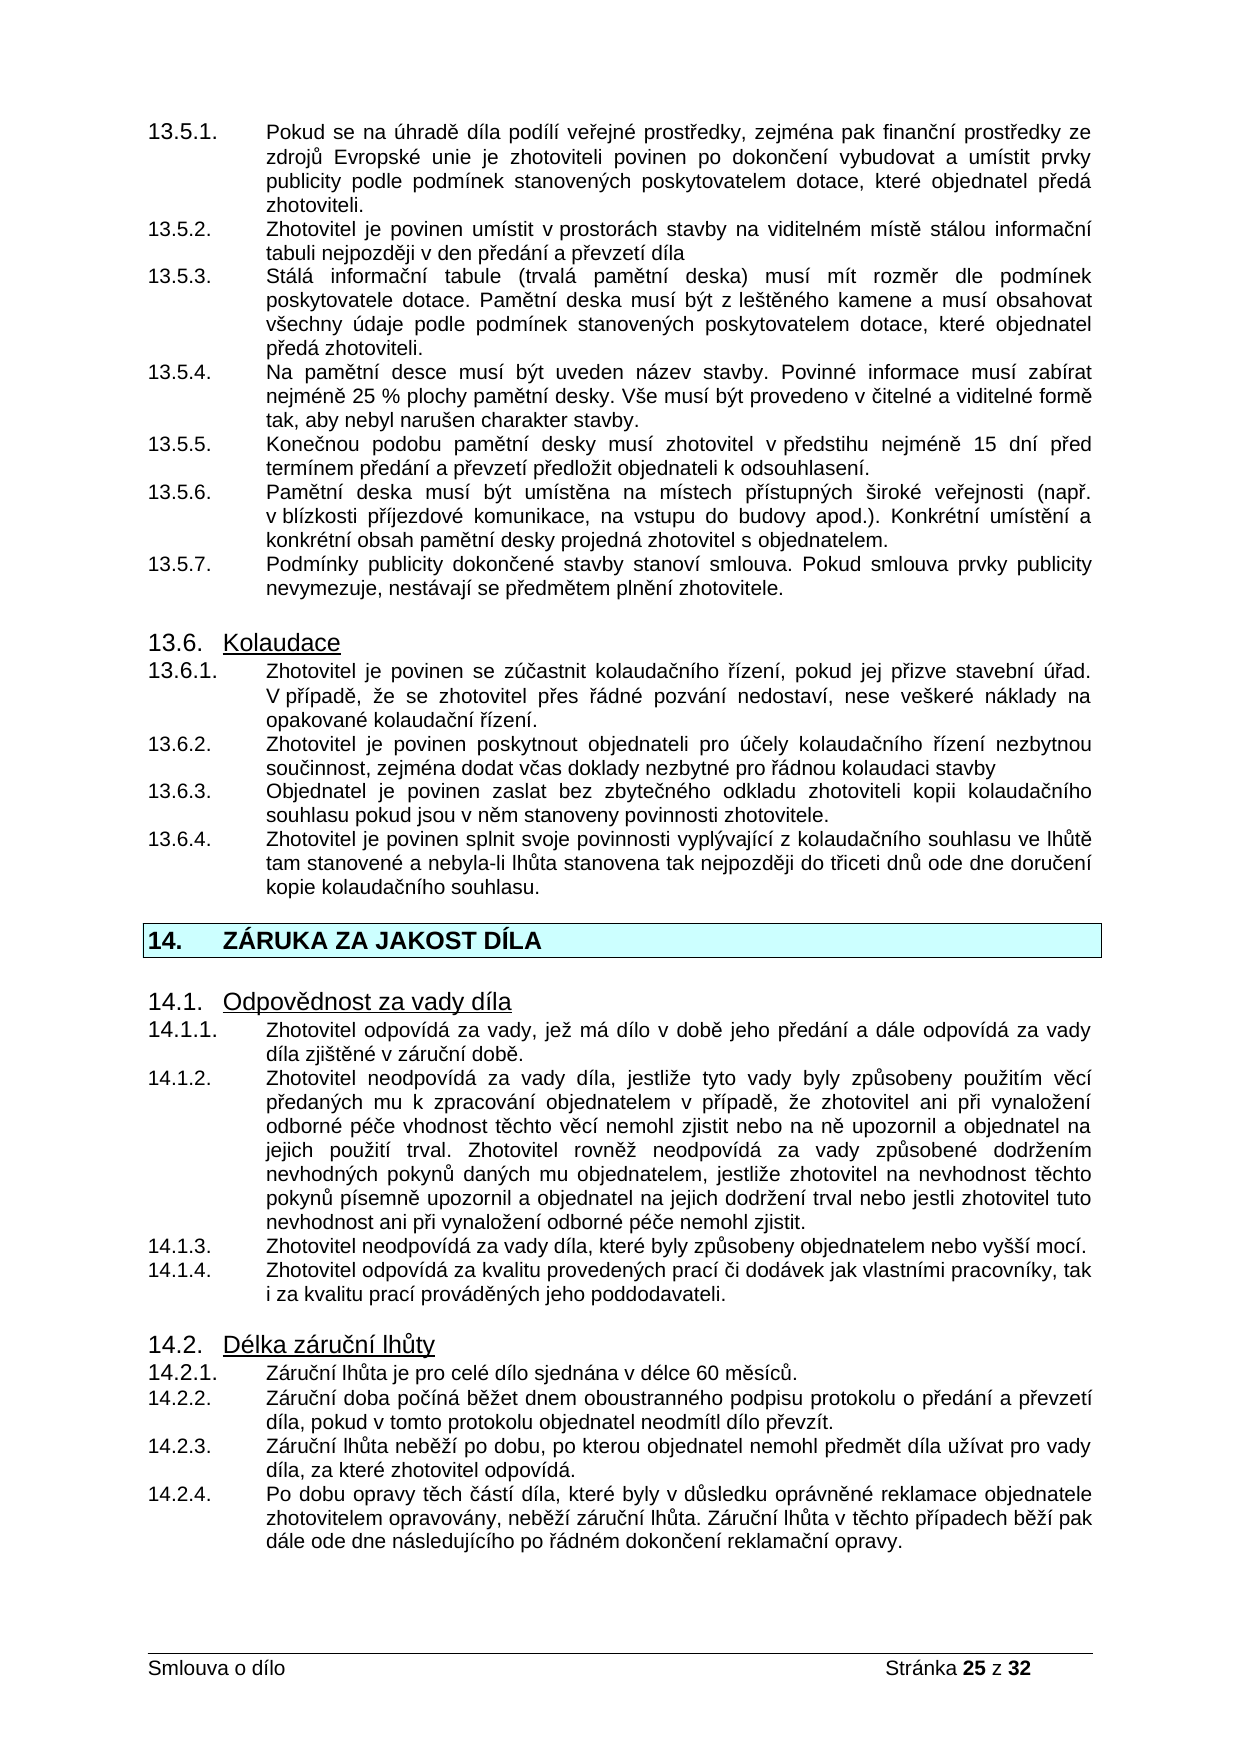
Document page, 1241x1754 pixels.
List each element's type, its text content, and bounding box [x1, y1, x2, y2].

list Na pamětní desce musí být uveden název stavby. Povinné informace musí zabírat nejméně 25 % plochy pamětní desky. Vše musí být provedeno v čitelné a viditelné formě tak, aby nebyl narušen charakter stavby. [148, 360, 1093, 432]
list Zhotovitel neodpovídá za vady díla, jestliže tyto vady byly způsobeny použitím věcí předaných mu k zpracování objednatelem v případě, že zhotovitel ani při vynaložení odborné péče vhodnost těchto věcí nemohl zjistit nebo na ně upozornil a objednatel na jejich použití trval. Zhotovitel rovněž neodpovídá za vady způsobené dodržením nevhodných pokynů daných mu objednatelem, jestliže zhotovitel na nevhodnost těchto pokynů písemně upozornil a objednatel na jejich dodržení trval nebo jestli zhotovitel tuto nevhodnost ani při vynaložení odborné péče nemohl zjistit. [148, 1066, 1093, 1234]
list Objednatel je povinen zaslat bez zbytečného odkladu zhotoviteli kopii kolaudačního souhlasu pokud jsou v něm stanoveny povinnosti zhotovitele. [148, 779, 1093, 827]
list Odpovědnost za vady díla [148, 987, 1093, 1016]
list Záruční doba počíná běžet dnem oboustranného podpisu protokolu o předání a převzetí díla, pokud v tomto protokolu objednatel neodmítl dílo převzít. [148, 1386, 1093, 1433]
list Zhotovitel odpovídá za vady, jež má dílo v době jeho předání a dále odpovídá za vady díla zjištěné v záruční době. [148, 1016, 1093, 1066]
list Zhotovitel je povinen se zúčastnit kolaudačního řízení, pokud jej přizve stavební úřad. V případě, že se zhotovitel přes řádné pozvání nedostaví, nese veškeré náklady na opakované kolaudační řízení. [148, 657, 1093, 731]
list Konečnou podobu pamětní desky musí zhotovitel v předstihu nejméně 15 dní před termínem předání a převzetí předložit objednateli k odsouhlasení. [148, 432, 1093, 480]
list Pamětní deska musí být umístěna na místech přístupných široké veřejnosti (např. v blízkosti příjezdové komunikace, na vstupu do budovy apod.). Konkrétní umístění a konkrétní obsah pamětní desky projedná zhotovitel s objednatelem. [148, 480, 1093, 552]
list Pokud se na úhradě díla podílí veřejné prostředky, zejména pak finanční prostředky ze zdrojů Evropské unie je zhotoviteli povinen po dokončení vybudovat a umístit prvky publicity podle podmínek stanovených poskytovatelem dotace, které objednatel předá zhotoviteli. [148, 118, 1093, 216]
list Zhotovitel je povinen poskytnout objednateli pro účely kolaudačního řízení nezbytnou součinnost, zejména dodat včas doklady nezbytné pro řádnou kolaudaci stavby [148, 731, 1093, 779]
list Stálá informační tabule (trvalá pamětní deska) musí mít rozměr dle podmínek poskytovatele dotace. Pamětní deska musí být z leštěného kamene a musí obsahovat všechny údaje podle podmínek stanovených poskytovatelem dotace, které objednatel předá zhotoviteli. [148, 264, 1093, 360]
list Zhotovitel neodpovídá za vady díla, které byly způsobeny objednatelem nebo vyšší mocí. [148, 1234, 1093, 1258]
list Zhotovitel odpovídá za kvalitu provedených prací či dodávek jak vlastními pracovníky, tak i za kvalitu prací prováděných jeho poddodavateli. [148, 1258, 1093, 1306]
list Podmínky publicity dokončené stavby stanoví smlouva. Pokud smlouva prvky publicity nevymezuje, nestávají se předmětem plnění zhotovitele. [148, 552, 1093, 600]
list Délka záruční lhůty [148, 1331, 1093, 1359]
list Po dobu opravy těch částí díla, které byly v důsledku oprávněné reklamace objednatele zhotovitelem opravovány, neběží záruční lhůta. Záruční lhůta v těchto případech běží pak dále ode dne následujícího po řádném dokončení reklamační opravy. [148, 1481, 1093, 1553]
list Záruční lhůta neběží po dobu, po kterou objednatel nemohl předmět díla užívat pro vady díla, za které zhotovitel odpovídá. [148, 1433, 1093, 1481]
list Zhotovitel je povinen umístit v prostorách stavby na viditelném místě stálou informační tabuli nejpozději v den předání a převzetí díla [148, 216, 1093, 264]
list Záruka za jakost díla [144, 924, 1101, 957]
list Kolaudace [148, 628, 1093, 657]
list Zhotovitel je povinen splnit svoje povinnosti vyplývající z kolaudačního souhlasu ve lhůtě tam stanovené a nebyla-li lhůta stanovena tak nejpozději do třiceti dnů ode dne doručení kopie kolaudačního souhlasu. [148, 827, 1093, 899]
list Záruční lhůta je pro celé dílo sjednána v délce 60 měsíců. [148, 1359, 1093, 1386]
